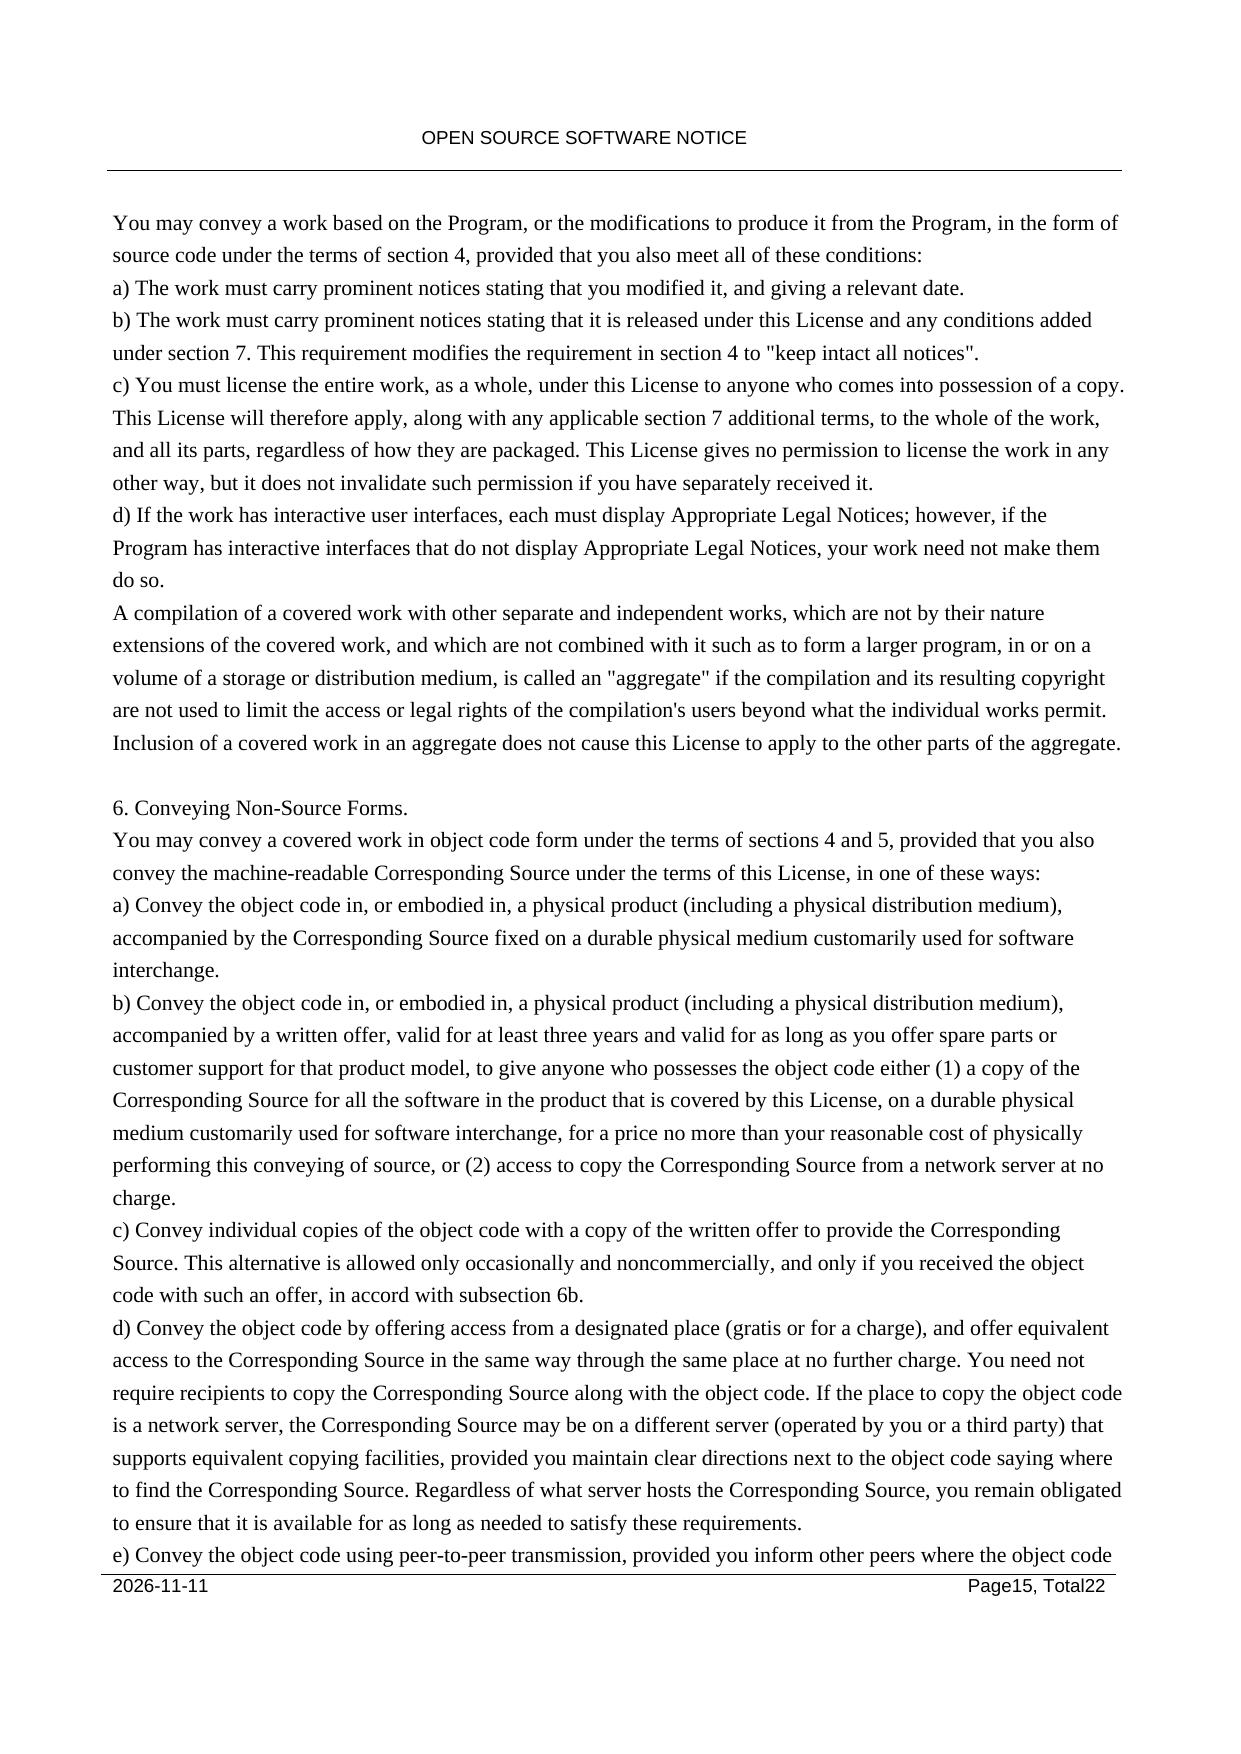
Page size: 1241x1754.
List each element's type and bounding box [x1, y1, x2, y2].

text [112, 206, 1128, 1571]
